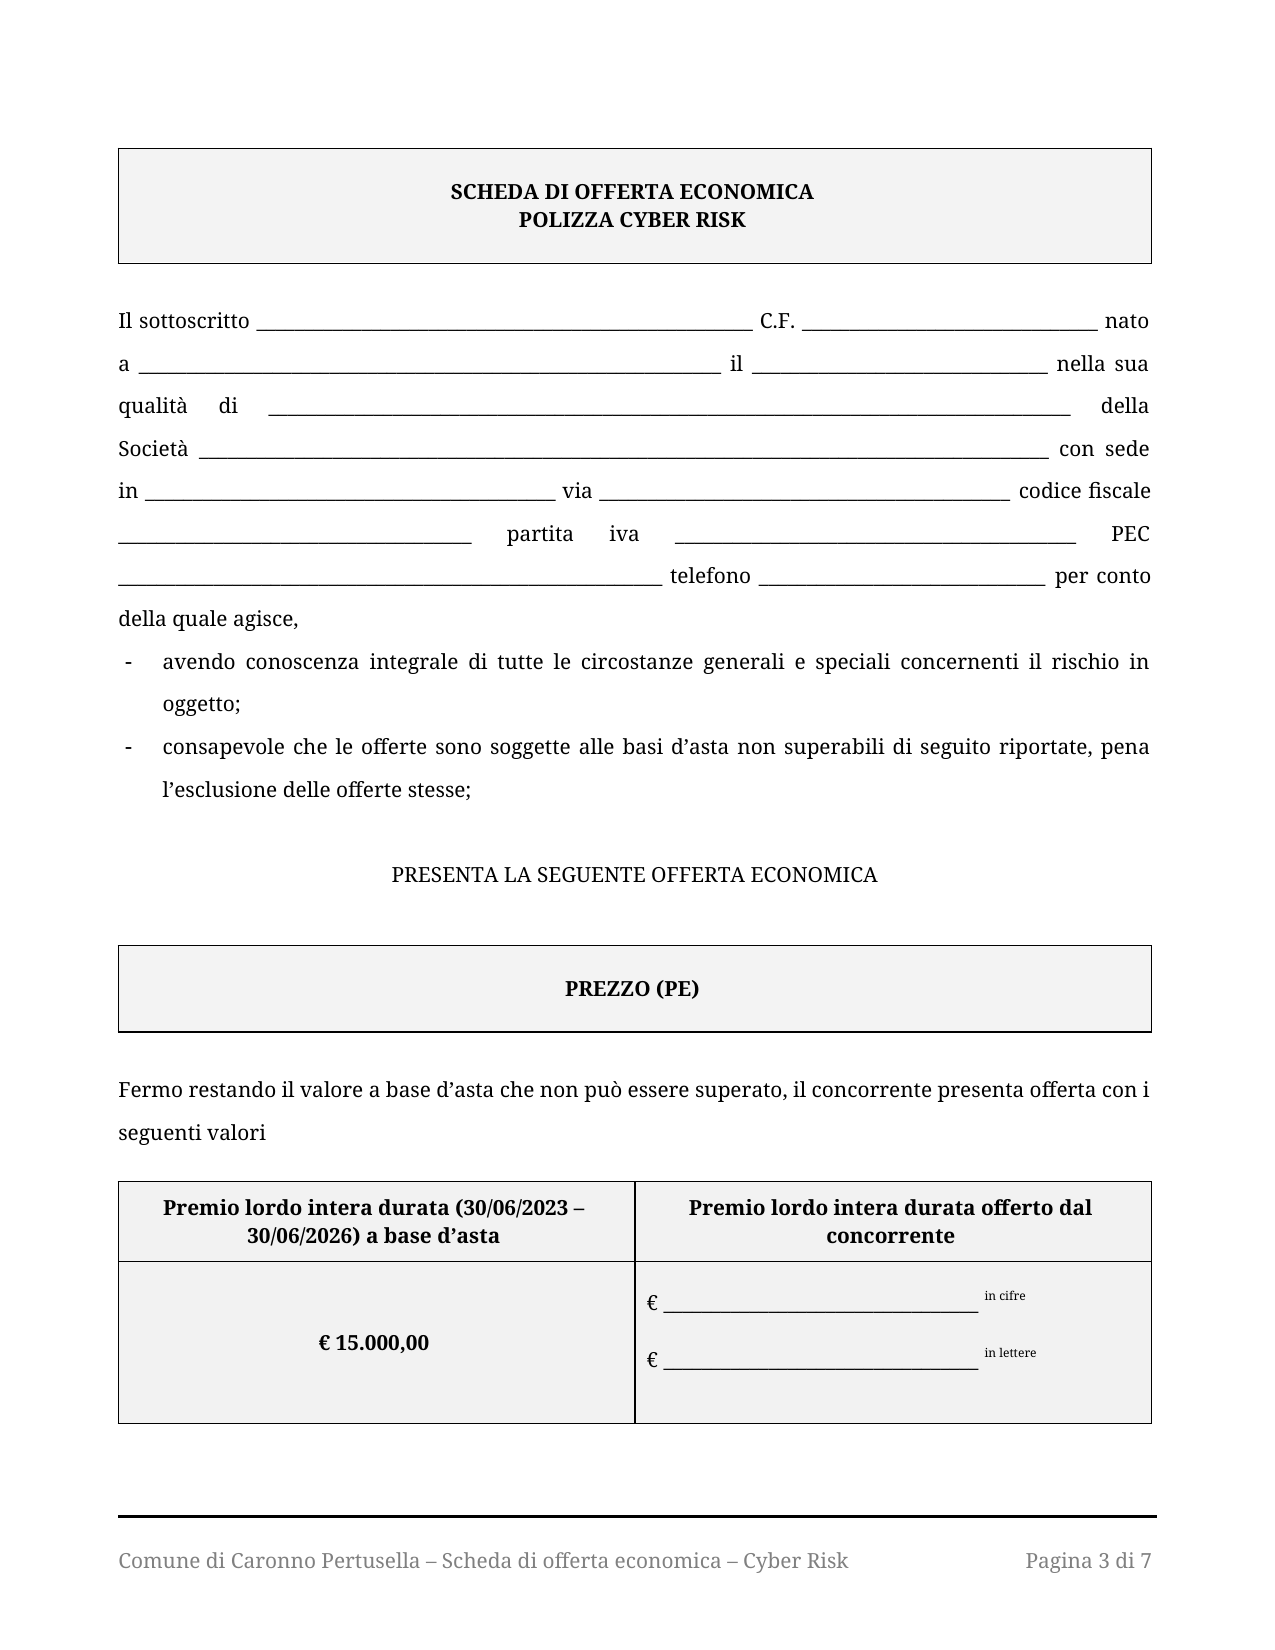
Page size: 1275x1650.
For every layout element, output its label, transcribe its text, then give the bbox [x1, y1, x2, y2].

text Fermo restando il valore a base d’asta che non può essere superato, il concorrente presenta offerta con i seguenti valori [118, 1075, 1151, 1146]
text PRESENTA LA SEGUENTE OFFERTA ECONOMICA [118, 860, 1151, 888]
text Il sottoscritto ____________________________________________________ C.F. _______________________________ nato a _____________________________________________________________ il _______________________________ nella sua qualità di ____________________________________________________________________________________ della Società _________________________________________________________________________________________ con sede in ___________________________________________ via ___________________________________________ codice fiscale _____________________________________ partita iva __________________________________________ PEC _________________________________________________________ telefono ______________________________ per conto della quale agisce, [118, 306, 1151, 633]
table_header PREZZO (PE) [119, 946, 1151, 1031]
table_header SCHEDA DI OFFERTA ECONOMICA POLIZZA CYBER RISK [119, 149, 1151, 262]
table_cell € _________________________________ in cifre € _________________________________ in lettere [636, 1262, 1151, 1423]
table_header Premio lordo intera durata offerto dal concorrente [636, 1182, 1151, 1261]
table_header Premio lordo intera durata (30/06/2023 – 30/06/2026) a base d’asta [119, 1182, 634, 1261]
list consapevole che le offerte sono soggette alle basi d’asta non superabili di seguito riportate, pena l’esclusione delle offerte stesse; [125, 732, 1151, 803]
table_cell € 15.000,00 [119, 1262, 634, 1423]
list avendo conoscenza integrale di tutte le circostanze generali e speciali concernenti il rischio in oggetto; [125, 647, 1151, 718]
